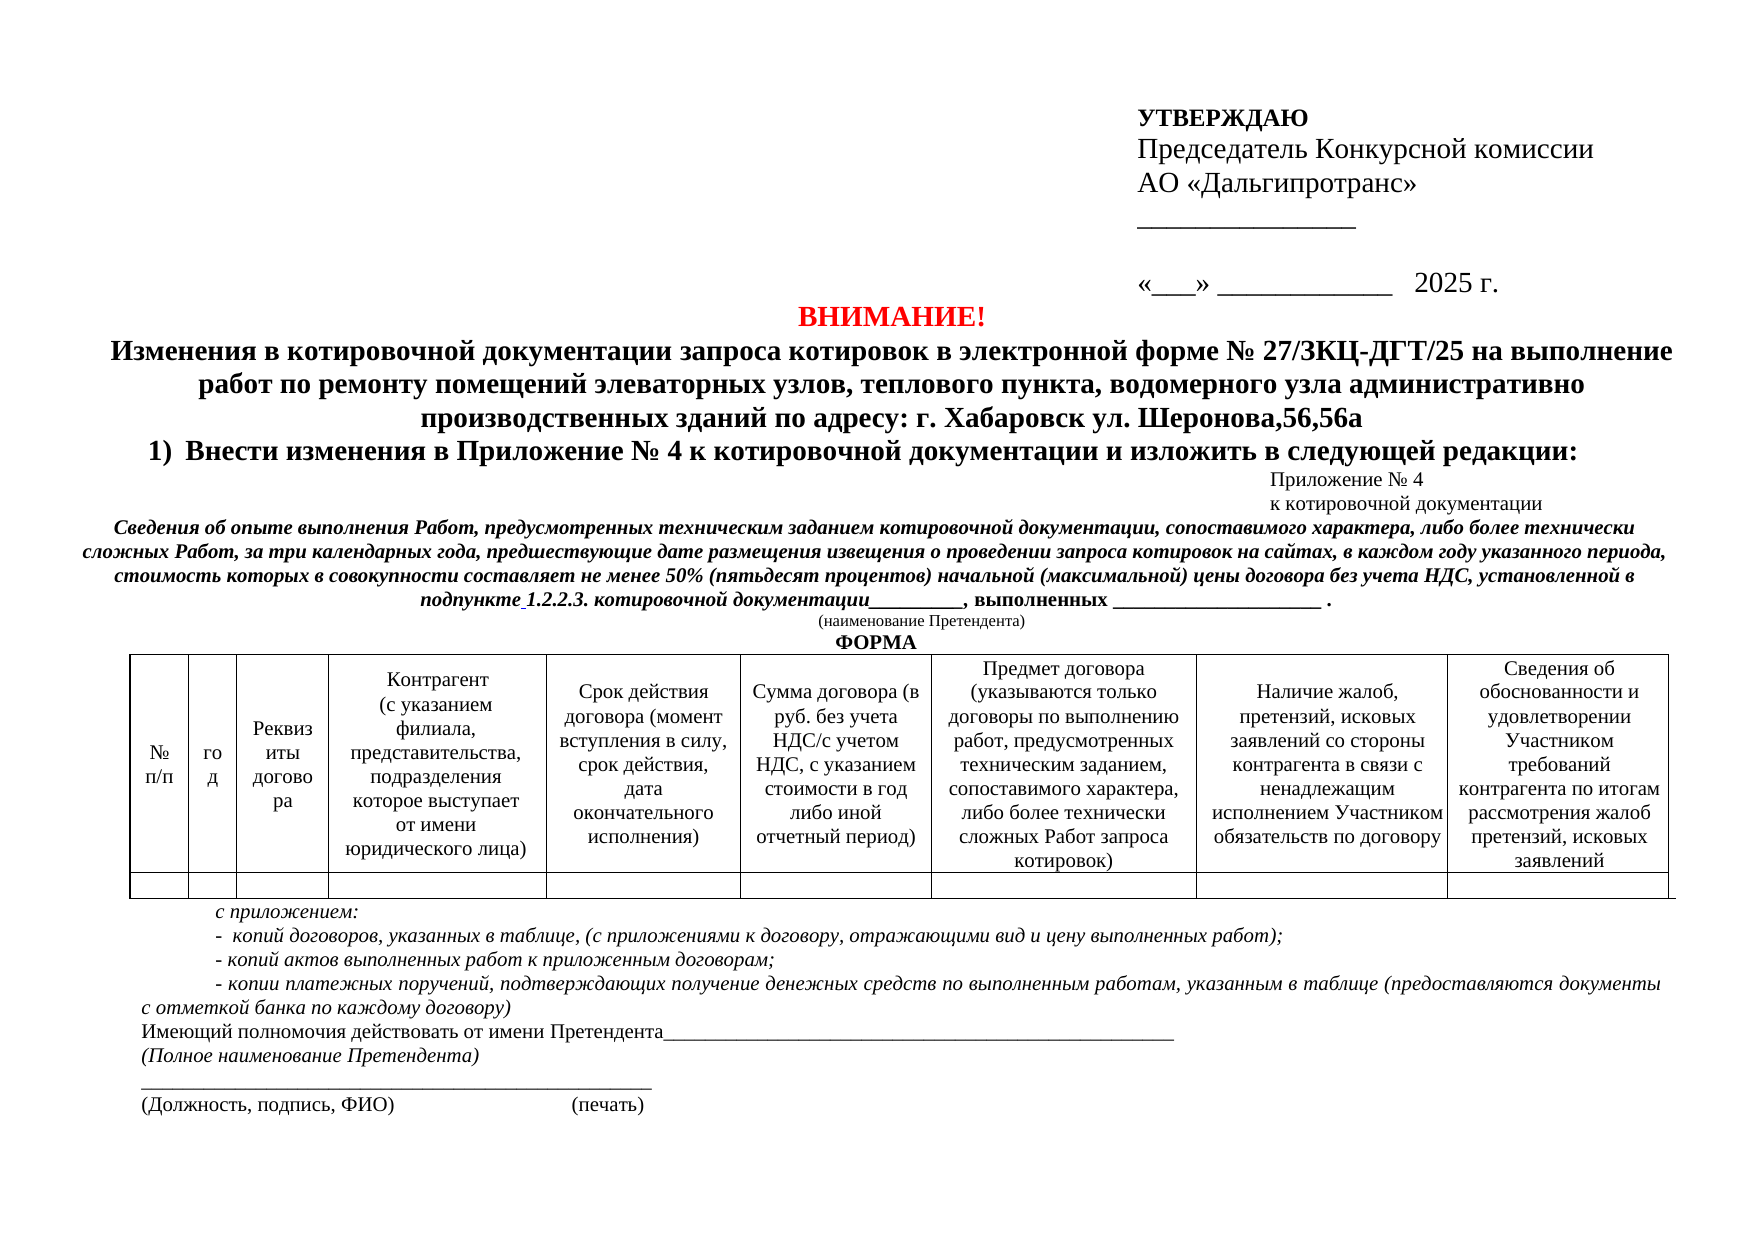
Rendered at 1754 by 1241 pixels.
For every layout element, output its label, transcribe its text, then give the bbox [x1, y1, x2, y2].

text АО «Дальгипротранс» [1137, 165, 1710, 198]
table_header Сведения об обоснованности и удовлетворении Участником требований контрагента по итогам рассмотрения жалоб претензий, исковых заявлений [1448, 655, 1668, 872]
text к котировочной документации [1270, 491, 1710, 515]
table_cell [741, 873, 931, 898]
table_header Срок действия договора (момент вступления в силу, срок действия, дата окончательного исполнения) [547, 655, 740, 872]
text Изменения в котировочной документации запроса котировок в электронной форме № 27/ЗКЦ-ДГТ/25 на выполнение работ по ремонту помещений элеваторных узлов, теплового пункта, водомерного узла административно производственных зданий по адресу: г. Хабаровск ул. Шеронова,56,56а [74, 333, 1710, 433]
text ФОРМА [74, 630, 1678, 654]
text Председатель Конкурсной комиссии [1137, 131, 1710, 165]
table_header год [189, 655, 236, 872]
text Сведения об опыте выполнения Работ, предусмотренных техническим заданием котировочной документации, сопоставимого характера, либо более технически сложных Работ, за три календарных года, предшествующие дате размещения извещения о проведении запроса котировок на сайтах, в каждом году указанного периода, стоимость которых в совокупности составляет не менее 50% (пятьдесят процентов) начальной (максимальной) цены договора без учета НДС, установленной в подпункте 1.2.2.3. котировочной документации_________, выполненных ____________________ . [74, 515, 1678, 611]
text ВНИМАНИЕ! [74, 299, 1710, 333]
table_header Сумма договора (в руб. без учета НДС/с учетом НДС, с указанием стоимости в год либо иной отчетный период) [741, 655, 931, 872]
table_cell [1197, 873, 1447, 898]
table_header Предмет договора (указываются только договоры по выполнению работ, предусмотренных техническим заданием, сопоставимого характера, либо более технически сложных Работ запроса котировок) [932, 655, 1196, 872]
table_cell [932, 873, 1196, 898]
table_cell [237, 873, 328, 898]
table_cell с приложением: - копий договоров, указанных в таблице, (с приложениями к договору, отражающими вид и цену выполненных работ); - копий актов выполненных работ к приложенным договорам; - копии платежных поручений, подтверждающих получение денежных средств по выполненным работам, указанным в таблице (предоставляются документы с отметкой банка по каждому договору) Имеющий полномочия действовать от имени Претендента_________________________________________________ (Полное наименование Претендента) _________________________________________________ (Должность, подпись, ФИО) (печать) [130, 899, 1676, 1163]
table_header № п/п [131, 655, 188, 872]
table_cell [329, 873, 546, 898]
list Внести изменения в Приложение № 4 к котировочной документации и изложить в следующей редакции: [148, 433, 1710, 467]
text (наименование Претендента) [74, 611, 1678, 630]
text Приложение № 4 [1270, 467, 1710, 491]
table_header Наличие жалоб, претензий, исковых заявлений со стороны контрагента в связи с ненадлежащим исполнением Участником обязательств по договору [1197, 655, 1447, 872]
table_header Реквизиты договора [237, 655, 328, 872]
table_cell [547, 873, 740, 898]
table_cell [1448, 873, 1668, 898]
text «___» ____________ 2025 г. [1137, 266, 1710, 299]
text УТВЕРЖДАЮ [1137, 103, 1710, 131]
table_cell [131, 873, 188, 898]
text _______________И.В. Бадяев [1137, 198, 1710, 232]
table_cell [189, 873, 236, 898]
table_header Контрагент (с указанием филиала, представительства, подразделения которое выступает от имени юридического лица) [329, 655, 546, 872]
